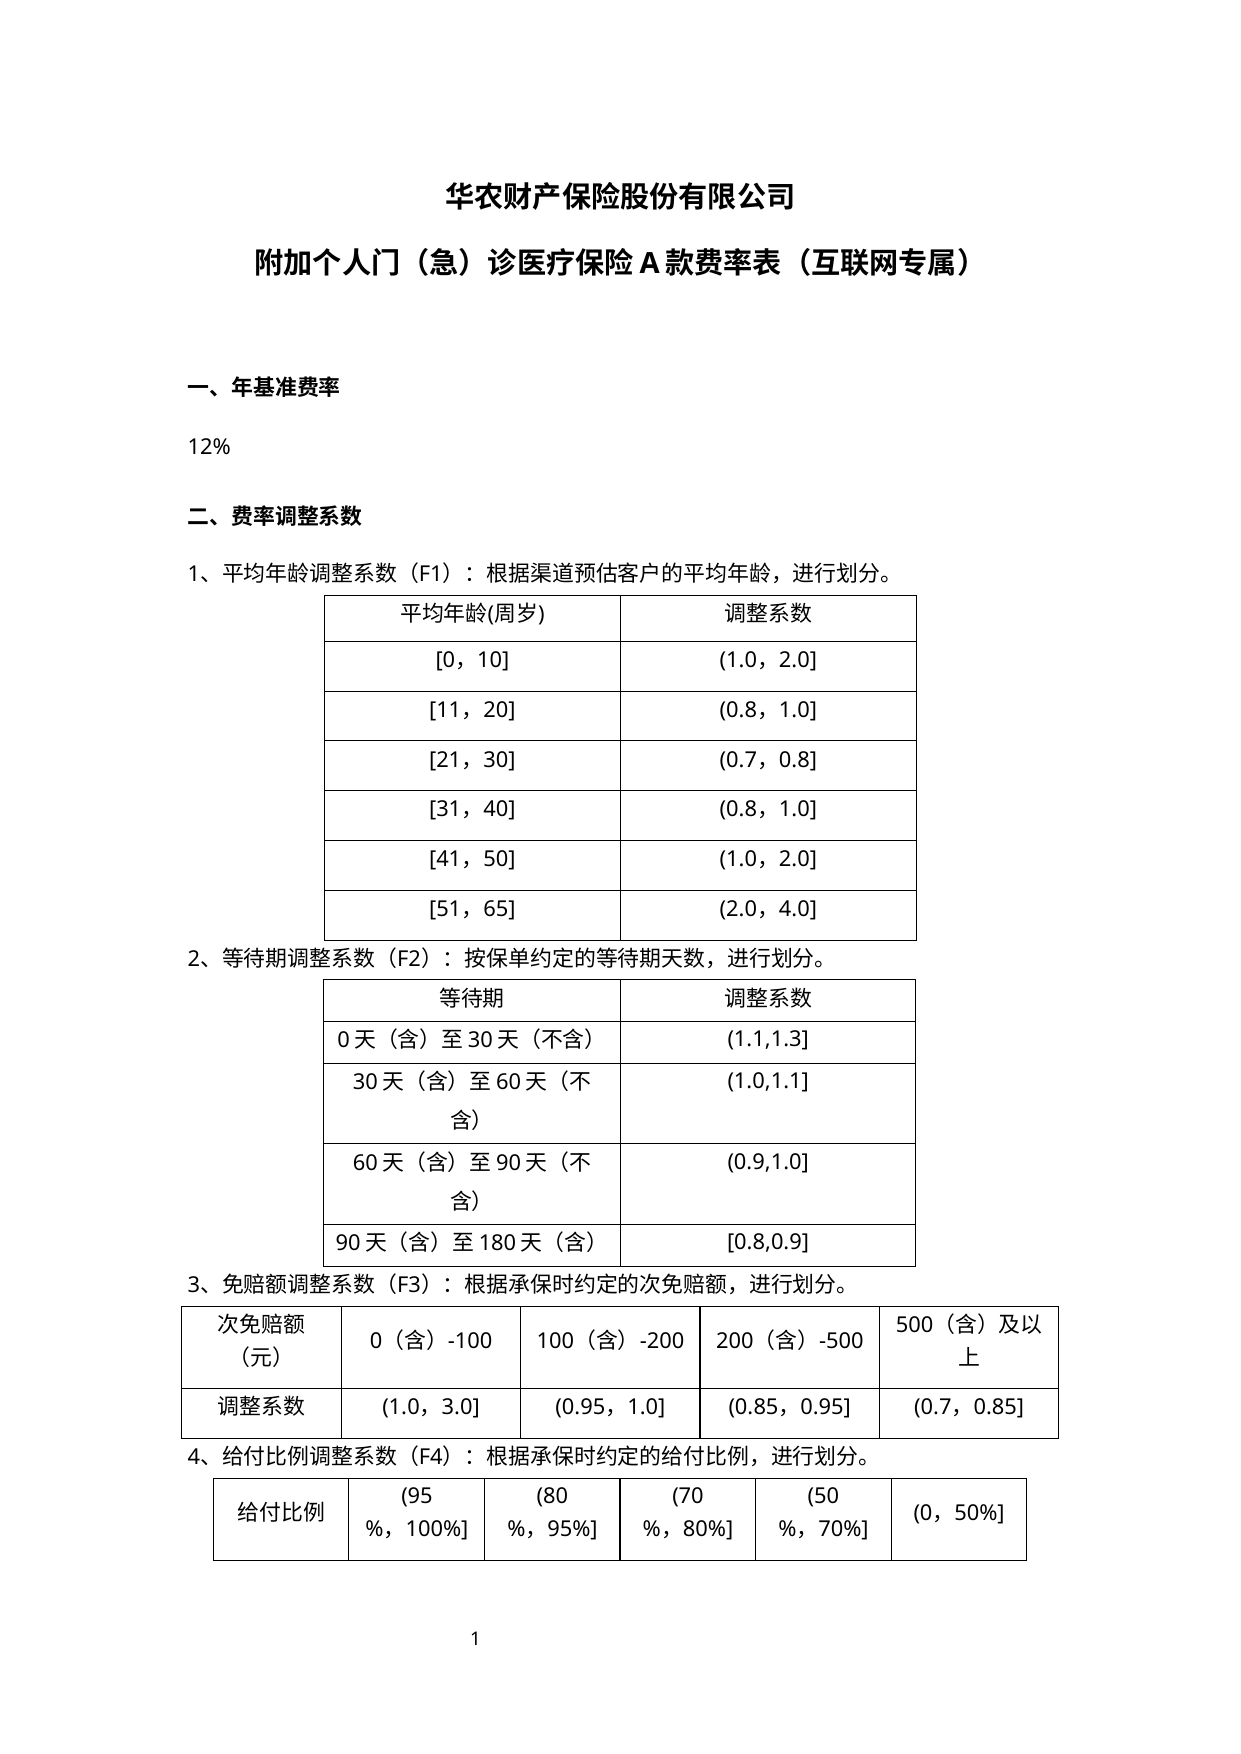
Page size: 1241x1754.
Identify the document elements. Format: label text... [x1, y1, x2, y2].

table_header 次免赔额（元） [182, 1307, 341, 1388]
table_header (50%，70%] [756, 1479, 891, 1560]
table_header 平均年龄(周岁) [325, 596, 620, 641]
table_header (95%，100%] [349, 1479, 484, 1560]
text 华农财产保险股份有限公司 [187, 162, 1053, 227]
text 二、费率调整系数 [187, 499, 1053, 530]
text 2、等待期调整系数（F2）：按保单约定的等待期天数，进行划分。 [187, 941, 1053, 973]
table_header 200（含）-500 [701, 1307, 879, 1388]
table_cell (1.0，2.0] [621, 642, 916, 691]
table_cell [51，65] [325, 891, 620, 939]
text 1、平均年龄调整系数（F1）：根据渠道预估客户的平均年龄，进行划分。 [187, 556, 1053, 589]
table_cell [0.8,0.9] [621, 1225, 915, 1266]
table_cell (0.95，1.0] [521, 1389, 699, 1438]
table_cell 调整系数 [182, 1389, 341, 1438]
table_header 100（含）-200 [521, 1307, 699, 1388]
table_header (70%，80%] [621, 1479, 755, 1560]
table_header 给付比例 [214, 1479, 348, 1560]
table_cell (1.0，3.0] [342, 1389, 520, 1438]
table_cell [0，10] [325, 642, 620, 691]
table_cell (1.0，2.0] [621, 841, 916, 890]
text 4、给付比例调整系数（F4）：根据承保时约定的给付比例，进行划分。 [187, 1439, 1053, 1471]
table_cell (0.8，1.0] [621, 791, 916, 840]
table_cell (0.85，0.95] [701, 1389, 879, 1438]
table_cell [31，40] [325, 791, 620, 840]
table_cell (0.7，0.85] [880, 1389, 1058, 1438]
table_header (0，50%] [892, 1479, 1026, 1560]
list 一、年基准费率 [187, 370, 1053, 402]
text 附加个人门（急）诊医疗保险A款费率表（互联网专属） [187, 239, 1053, 282]
table_cell 0天（含）至30天（不含） [324, 1022, 620, 1063]
table_cell [11，20] [325, 692, 620, 740]
table_cell [21，30] [325, 741, 620, 790]
table_header 调整系数 [621, 596, 916, 641]
table_cell [41，50] [325, 841, 620, 890]
table_cell (0.8，1.0] [621, 692, 916, 740]
table_header (80%，95%] [485, 1479, 619, 1560]
table_cell (1.1,1.3] [621, 1022, 915, 1063]
table_cell (0.9,1.0] [621, 1144, 915, 1224]
table_cell 30天（含）至60天（不含） [324, 1064, 620, 1143]
table_header 等待期 [324, 980, 620, 1021]
table_header 500（含）及以上 [880, 1307, 1058, 1388]
table_cell (2.0，4.0] [621, 891, 916, 939]
table_header 0（含）-100 [342, 1307, 520, 1388]
text 3、免赔额调整系数（F3）：根据承保时约定的次免赔额，进行划分。 [187, 1267, 1053, 1299]
table_cell 60天（含）至90天（不含） [324, 1144, 620, 1224]
text 12% [187, 431, 1053, 461]
table_cell (0.7，0.8] [621, 741, 916, 790]
table_header 调整系数 [621, 980, 915, 1021]
table_cell (1.0,1.1] [621, 1064, 915, 1143]
table_cell 90天（含）至180天（含） [324, 1225, 620, 1266]
